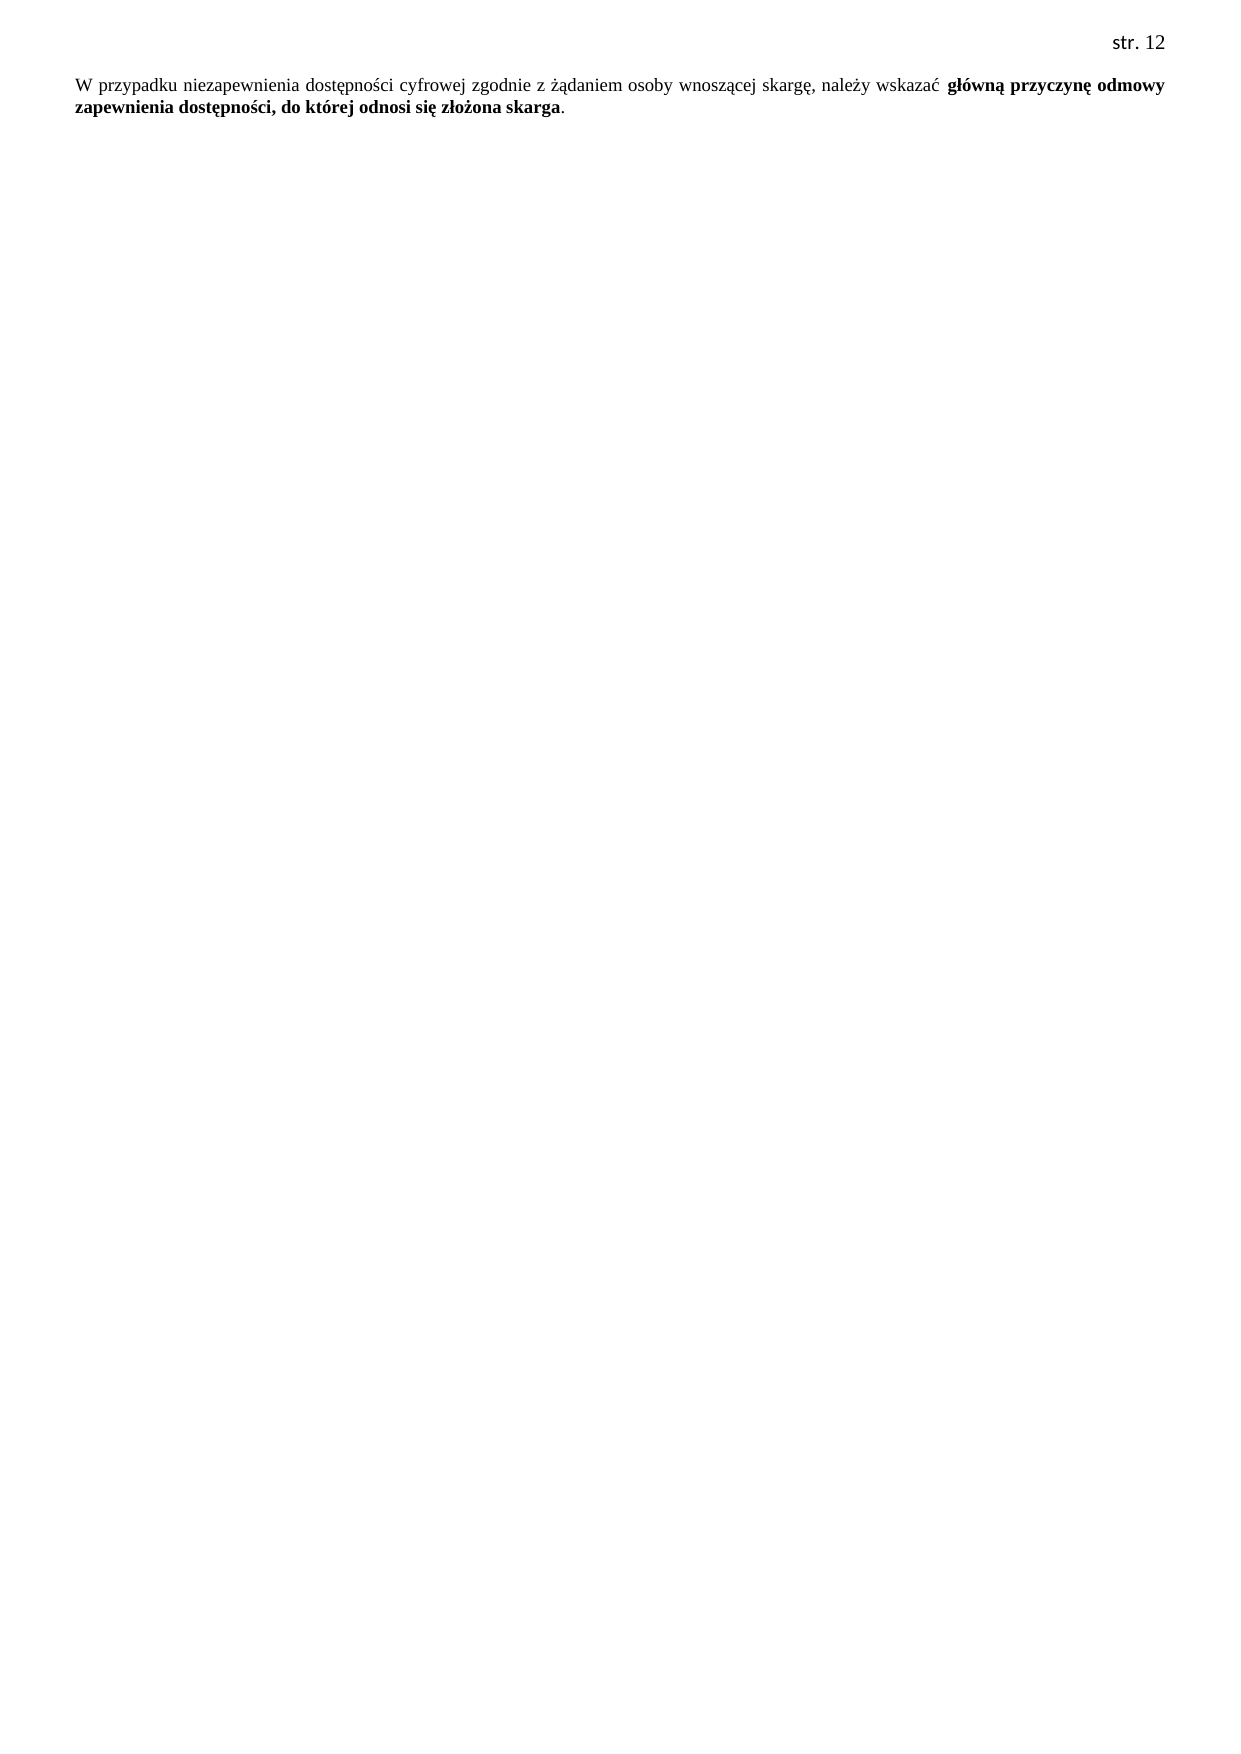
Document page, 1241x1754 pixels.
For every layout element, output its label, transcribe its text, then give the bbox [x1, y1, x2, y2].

text W przypadku niezapewnienia dostępności cyfrowej zgodnie z żądaniem osoby wnoszącej skargę, należy wskazać główną przyczynę odmowy zapewnienia dostępności, do której odnosi się złożona skarga. [75, 74, 1165, 118]
